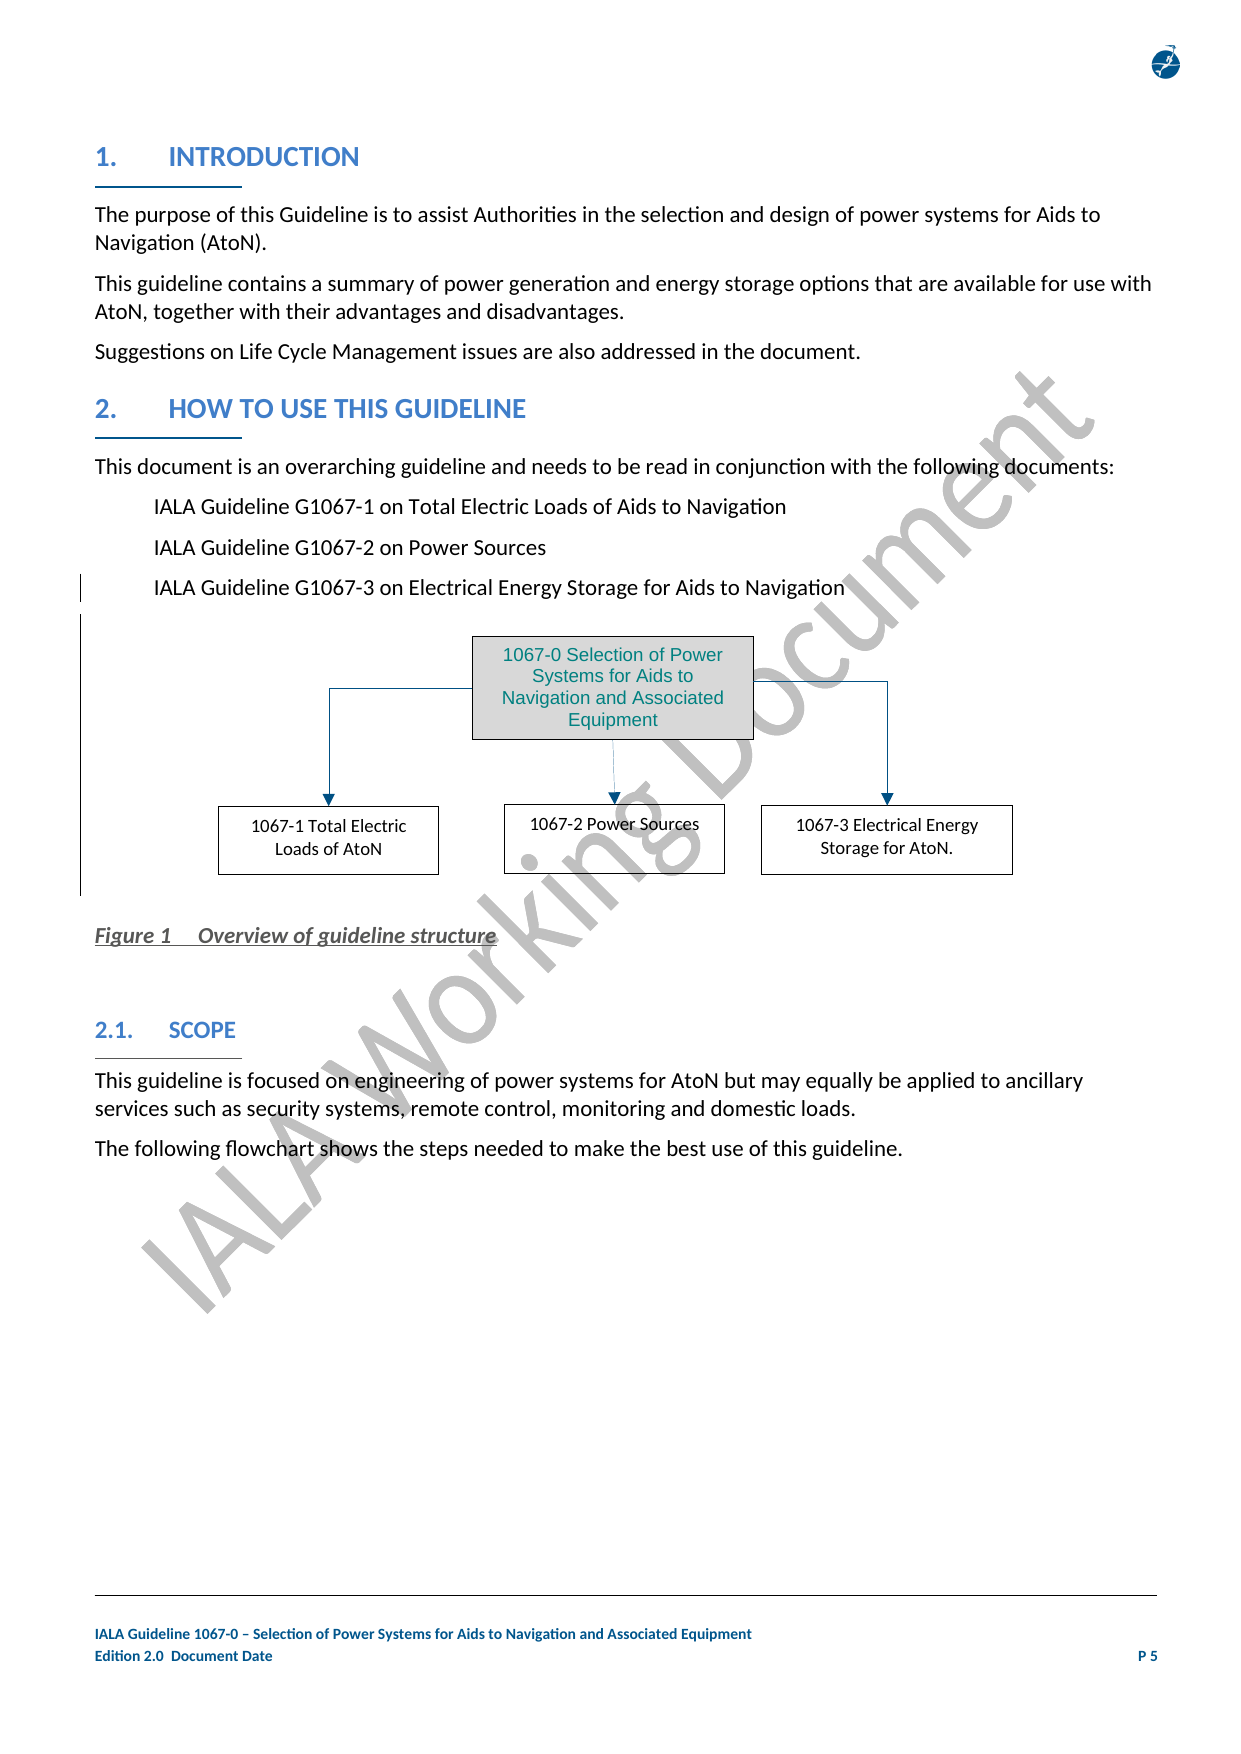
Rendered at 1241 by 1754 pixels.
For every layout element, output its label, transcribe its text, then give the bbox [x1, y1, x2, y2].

text Suggestions on Life Cycle Management issues are also addressed in the document. [94, 337, 1157, 365]
text This guideline contains a summary of power generation and energy storage options that are available for use with AtoN, together with their advantages and disadvantages. [94, 269, 1157, 325]
text Overview of guideline structure [94, 921, 1157, 949]
text IALA Guideline G1067-1 on Total Electric Loads of Aids to Navigation [153, 492, 1157, 521]
subtitle Scope [94, 1014, 1084, 1045]
subtitle INTRODUCTION [94, 138, 1157, 174]
picture [1120, 0, 1239, 114]
text The following flowchart shows the steps needed to make the best use of this guideline. [94, 1134, 1157, 1162]
text This document is an overarching guideline and needs to be read in conjunction with the following documents: [94, 452, 1157, 480]
text The purpose of this Guideline is to assist Authorities in the selection and design of power systems for Aids to Navigation (AtoN). [94, 200, 1157, 256]
subtitle HOW TO USE THIS GUIDELINE [94, 390, 1157, 426]
text IALA Guideline G1067-3 on Electrical Energy Storage for Aids to Navigation [153, 573, 1157, 602]
text IALA Guideline G1067-2 on Power Sources [153, 533, 1157, 561]
text This guideline is focused on engineering of power systems for AtoN but may equally be applied to ancillary services such as security systems, remote control, monitoring and domestic loads. [94, 1066, 1157, 1122]
